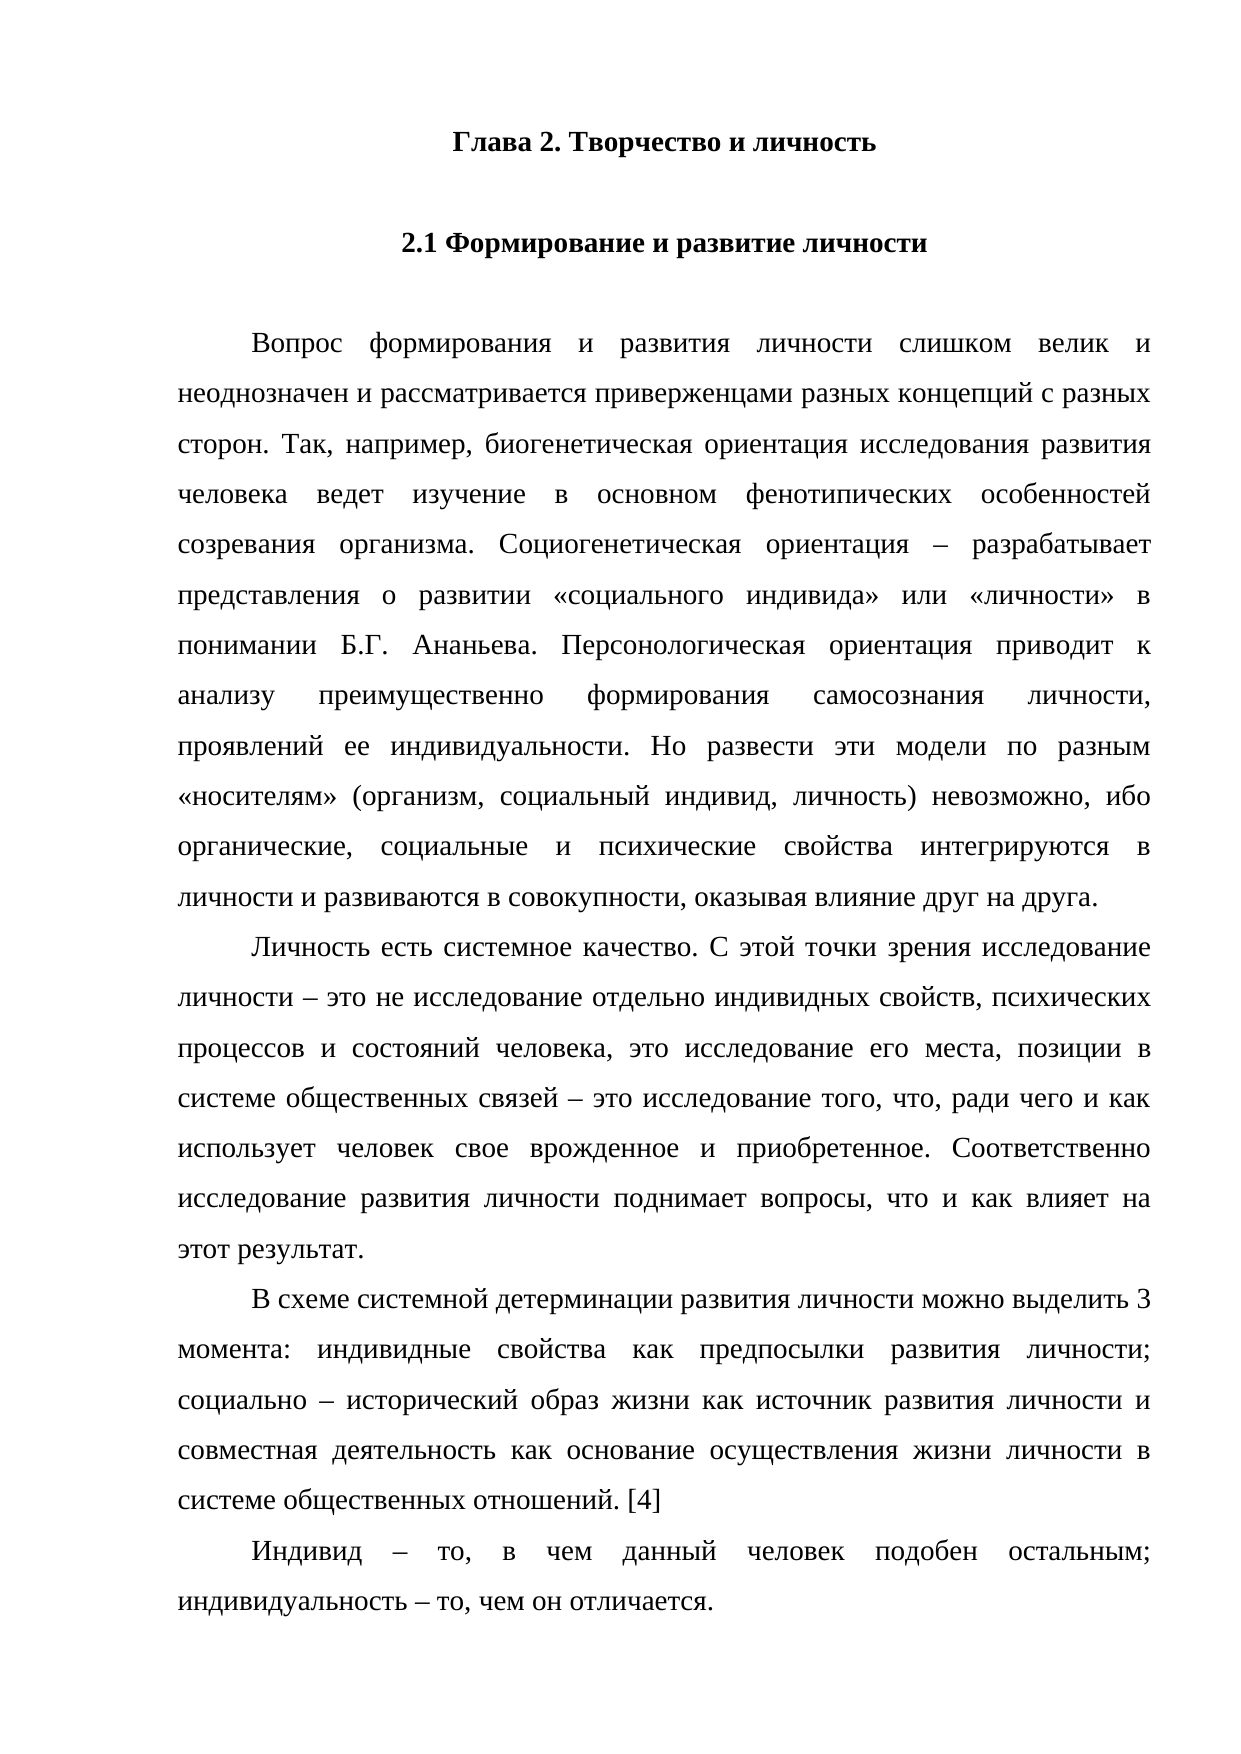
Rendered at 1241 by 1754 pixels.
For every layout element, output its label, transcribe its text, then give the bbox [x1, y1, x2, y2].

text В схеме системной детерминации развития личности можно выделить 3 момента: индивидные свойства как предпосылки развития личности; социально – исторический образ жизни как источник развития личности и совместная деятельность как основание осуществления жизни личности в системе общественных отношений. [4] [177, 1281, 1152, 1516]
text Личность есть системное качество. С этой точки зрения исследование личности – это не исследование отдельно индивидных свойств, психических процессов и состояний человека, это исследование его места, позиции в системе общественных связей – это исследование того, что, ради чего и как использует человек свое врожденное и приобретенное. Соответственно исследование развития личности поднимает вопросы, что и как влияет на этот результат. [177, 929, 1152, 1264]
text Глава 2. Творчество и личность [177, 124, 1152, 158]
text Вопрос формирования и развития личности слишком велик и неоднозначен и рассматривается приверженцами разных концепций с разных сторон. Так, например, биогенетическая ориентация исследования развития человека ведет изучение в основном фенотипических особенностей созревания организма. Социогенетическая ориентация – разрабатывает представления о развитии «социального индивида» или «личности» в понимании Б.Г. Ананьева. Персонологическая ориентация приводит к анализу преимущественно формирования самосознания личности, проявлений ее индивидуальности. Но развести эти модели по разным «носителям» (организм, социальный индивид, личность) невозможно, ибо органические, социальные и психические свойства интегрируются в личности и развиваются в совокупности, оказывая влияние друг на друга. [177, 325, 1152, 912]
text Индивид – то, в чем данный человек подобен остальным; индивидуальность – то, чем он отличается. [177, 1533, 1152, 1617]
subtitle 2.1 Формирование и развитие личности [177, 225, 1152, 258]
